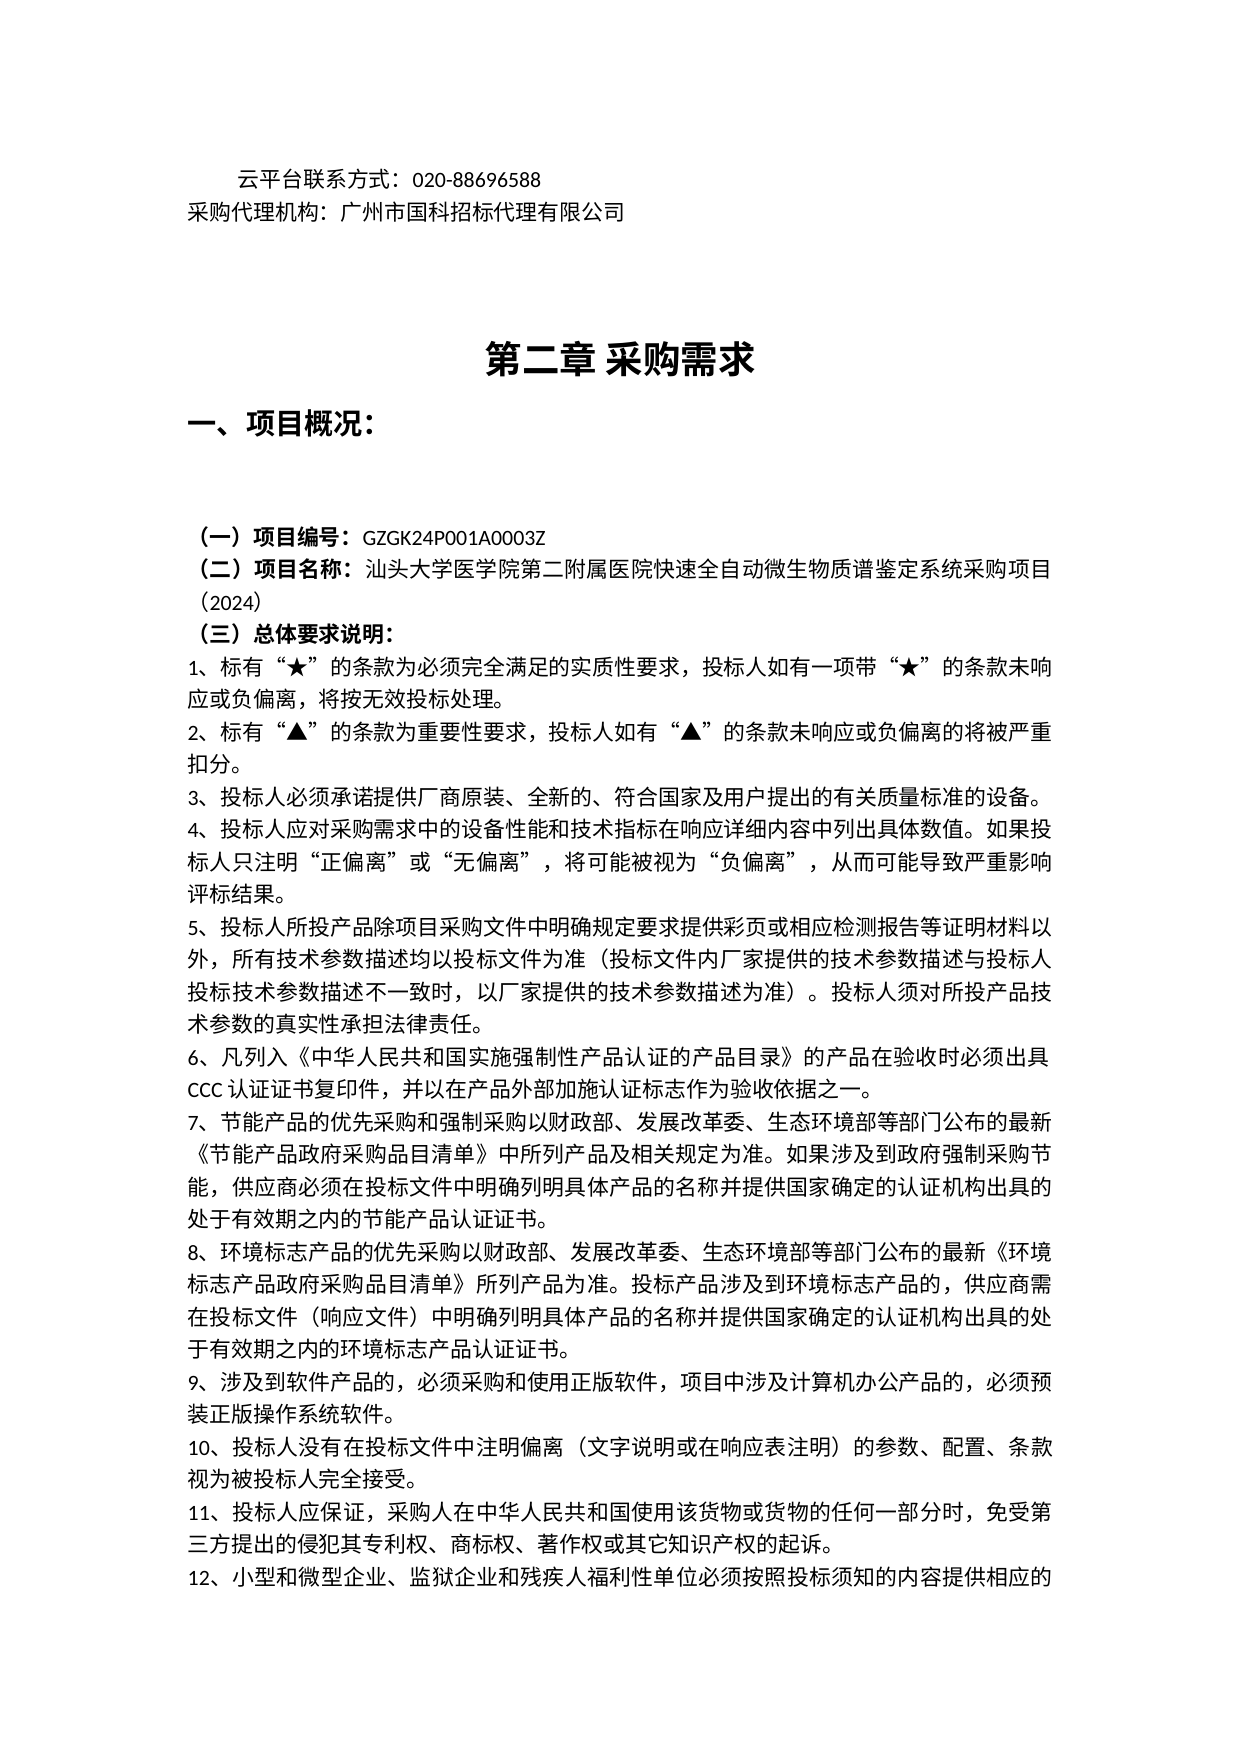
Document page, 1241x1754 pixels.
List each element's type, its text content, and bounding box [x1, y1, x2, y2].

text 10、投标人没有在投标文件中注明偏离（文字说明或在响应表注明）的参数、配置、条款视为被投标人完全接受。 [187, 1429, 1053, 1494]
text 5、投标人所投产品除项目采购文件中明确规定要求提供彩页或相应检测报告等证明材料以外，所有技术参数描述均以投标文件为准（投标文件内厂家提供的技术参数描述与投标人投标技术参数描述不一致时，以厂家提供的技术参数描述为准）。投标人须对所投产品技术参数的真实性承担法律责任。 [187, 909, 1053, 1039]
text （二）项目名称：汕头大学医学院第二附属医院快速全自动微生物质谱鉴定系统采购项目（2024） [187, 552, 1053, 617]
text 8、环境标志产品的优先采购以财政部、发展改革委、生态环境部等部门公布的最新《环境标志产品政府采购品目清单》所列产品为准。投标产品涉及到环境标志产品的，供应商需在投标文件（响应文件）中明确列明具体产品的名称并提供国家确定的认证机构出具的处于有效期之内的环境标志产品认证证书。 [187, 1234, 1053, 1364]
text 云平台联系方式：020-88696588 [187, 162, 1053, 194]
text 6、凡列入《中华人民共和国实施强制性产品认证的产品目录》的产品在验收时必须出具CCC认证证书复印件，并以在产品外部加施认证标志作为验收依据之一。 [187, 1039, 1053, 1104]
text （一）项目编号：GZGK24P001A0003Z [187, 519, 1053, 552]
text 11、投标人应保证，采购人在中华人民共和国使用该货物或货物的任何一部分时，免受第三方提出的侵犯其专利权、商标权、著作权或其它知识产权的起诉。 [187, 1494, 1053, 1559]
text 采购代理机构：广州市国科招标代理有限公司 [187, 194, 1053, 227]
text 1、标有“★”的条款为必须完全满足的实质性要求，投标人如有一项带“★”的条款未响应或负偏离，将按无效投标处理。 [187, 649, 1053, 714]
text 4、投标人应对采购需求中的设备性能和技术指标在响应详细内容中列出具体数值。如果投标人只注明“正偏离”或“无偏离”，将可能被视为“负偏离”，从而可能导致严重影响评标结果。 [187, 812, 1053, 909]
text 2、标有“▲”的条款为重要性要求，投标人如有“▲”的条款未响应或负偏离的将被严重扣分。 [187, 714, 1053, 779]
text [187, 1559, 1053, 1592]
text 7、节能产品的优先采购和强制采购以财政部、发展改革委、生态环境部等部门公布的最新《节能产品政府采购品目清单》中所列产品及相关规定为准。如果涉及到政府强制采购节能，供应商必须在投标文件中明确列明具体产品的名称并提供国家确定的认证机构出具的处于有效期之内的节能产品认证证书。 [187, 1104, 1053, 1234]
text 第二章 采购需求 [187, 324, 1053, 389]
text 一、项目概况： [187, 389, 1053, 454]
text 9、涉及到软件产品的，必须采购和使用正版软件，项目中涉及计算机办公产品的，必须预装正版操作系统软件。 [187, 1364, 1053, 1429]
text （三）总体要求说明： [187, 617, 1053, 649]
text 3、投标人必须承诺提供厂商原装、全新的、符合国家及用户提出的有关质量标准的设备。 [187, 779, 1053, 812]
